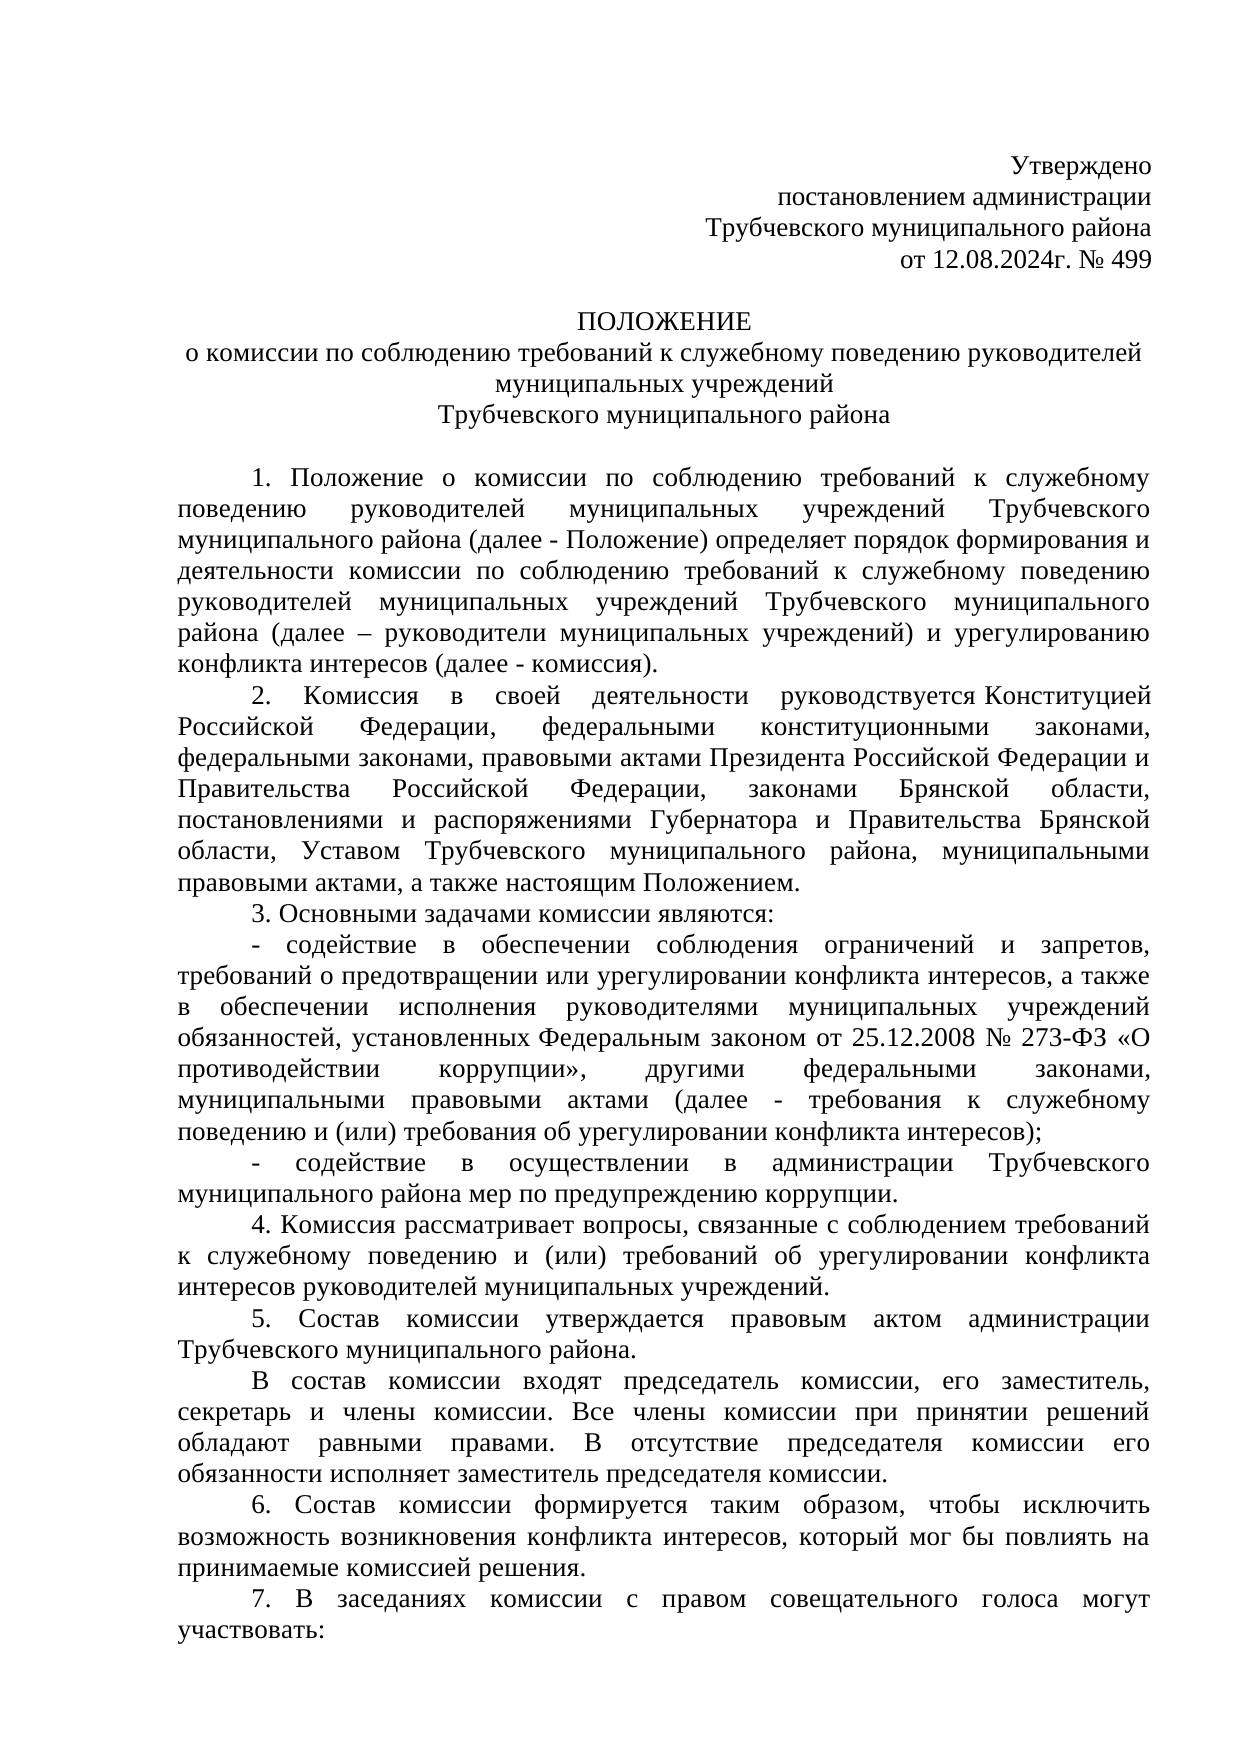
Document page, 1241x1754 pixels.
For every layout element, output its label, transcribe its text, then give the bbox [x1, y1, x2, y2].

text 4. Комиссия рассматривает вопросы, связанные с соблюдением требований к служебному поведению и (или) требований об урегулировании конфликта интересов руководителей муниципальных учреждений. [177, 1208, 1152, 1302]
text 3. Основными задачами комиссии являются: [177, 897, 1152, 928]
text 5. Состав комиссии утверждается правовым актом администрации Трубчевского муниципального района. [177, 1302, 1152, 1364]
text 2. Комиссия в своей деятельности руководствуется Конституцией Российской Федерации, федеральными конституционными законами, федеральными законами, правовыми актами Президента Российской Федерации и Правительства Российской Федерации, законами Брянской области, постановлениями и распоряжениями Губернатора и Правительства Брянской области, Уставом Трубчевского муниципального района, муниципальными правовыми актами, а также настоящим Положением. [177, 679, 1152, 897]
text Трубчевского муниципального района [177, 212, 1152, 243]
text от 12.08.2024г. № 499 [177, 243, 1152, 274]
text - содействие в осуществлении в администрации Трубчевского муниципального района мер по предупреждению коррупции. [177, 1146, 1152, 1208]
text 6. Состав комиссии формируется таким образом, чтобы исключить возможность возникновения конфликта интересов, который мог бы повлиять на принимаемые комиссией решения. [177, 1488, 1152, 1582]
text ПОЛОЖЕНИЕ [177, 305, 1152, 336]
text постановлением администрации [177, 180, 1152, 212]
text о комиссии по соблюдению требований к служебному поведению руководителей муниципальных учреждений [177, 336, 1152, 398]
text Трубчевского муниципального района [177, 398, 1152, 429]
text - содействие в обеспечении соблюдения ограничений и запретов, требований о предотвращении или урегулировании конфликта интересов, а также в обеспечении исполнения руководителями муниципальных учреждений обязанностей, установленных Федеральным законом от 25.12.2008 № 273-ФЗ «О противодействии коррупции», другими федеральными законами, муниципальными правовыми актами (далее - требования к служебному поведению и (или) требования об урегулировании конфликта интересов); [177, 928, 1152, 1146]
text 7. В заседаниях комиссии с правом совещательного голоса могут участвовать: [177, 1582, 1152, 1644]
text 1. Положение о комиссии по соблюдению требований к служебному поведению руководителей муниципальных учреждений Трубчевского муниципального района (далее - Положение) определяет порядок формирования и деятельности комиссии по соблюдению требований к служебному поведению руководителей муниципальных учреждений Трубчевского муниципального района (далее – руководители муниципальных учреждений) и урегулированию конфликта интересов (далее - комиссия). [177, 461, 1152, 679]
text Утверждено [177, 149, 1152, 180]
text В состав комиссии входят председатель комиссии, его заместитель, секретарь и члены комиссии. Все члены комиссии при принятии решений обладают равными правами. В отсутствие председателя комиссии его обязанности исполняет заместитель председателя комиссии. [177, 1364, 1152, 1488]
